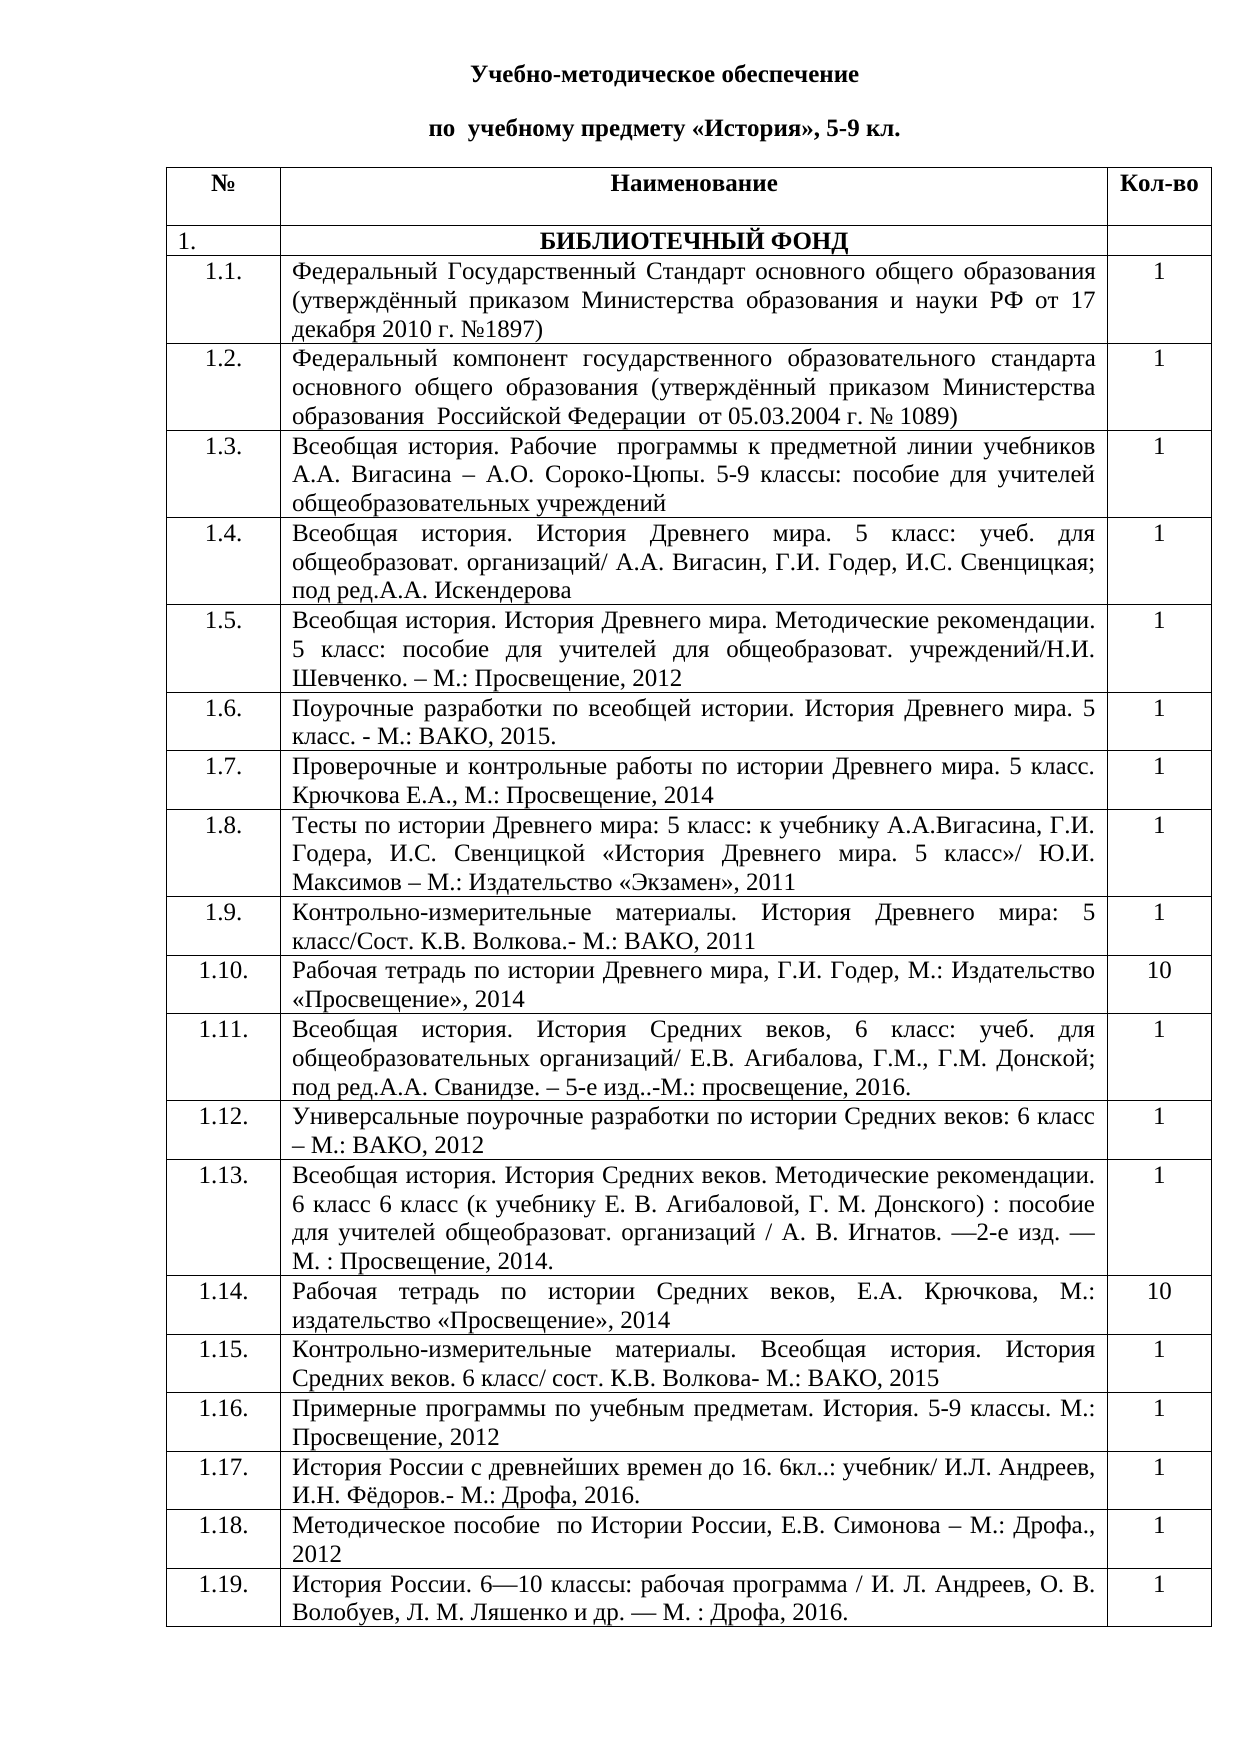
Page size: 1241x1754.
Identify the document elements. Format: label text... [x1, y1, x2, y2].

table_cell 1.18. [167, 1510, 280, 1568]
text Учебно-методическое обеспечение [177, 59, 1152, 88]
table_cell 1.17. [167, 1452, 280, 1509]
table_cell Проверочные и контрольные работы по истории Древнего мира. 5 класс. Крючкова Е.А., М.: Просвещение, 2014 [281, 751, 1107, 809]
table_cell Методическое пособие по Истории России, Е.В. Симонова – М.: Дрофа., 2012 [281, 1510, 1107, 1568]
table_cell 1.3. [167, 431, 280, 517]
table_cell Федеральный Государственный Стандарт основного общего образования (утверждённый приказом Министерства образования и науки РФ от 17 декабря 2010 г. №1897) [281, 256, 1107, 342]
table_cell 1 [1108, 1101, 1211, 1159]
table_cell 1.15. [167, 1335, 280, 1392]
table_cell 1.5. [167, 605, 280, 692]
table_cell 1 [1108, 518, 1211, 604]
table_cell 1.13. [167, 1160, 280, 1275]
table_cell 1.6. [167, 693, 280, 750]
table_cell 1 [1108, 605, 1211, 692]
table_cell 1.14. [167, 1276, 280, 1333]
table_cell Всеобщая история. История Древнего мира. Методические рекомендации. 5 класс: пособие для учителей для общеобразоват. учреждений/Н.И. Шевченко. – М.: Просвещение, 2012 [281, 605, 1107, 692]
table_cell 1 [1108, 1393, 1211, 1451]
table_cell История России с древнейших времен до 16. 6кл..: учебник/ И.Л. Андреев, И.Н. Фёдоров.- М.: Дрофа, 2016. [281, 1452, 1107, 1509]
table_cell 1 [1108, 1569, 1211, 1626]
table_cell Контрольно-измерительные материалы. История Древнего мира: 5 класс/Сост. К.В. Волкова.- М.: ВАКО, 2011 [281, 897, 1107, 954]
table_cell 1 [1108, 897, 1211, 954]
table_cell Тесты по истории Древнего мира: 5 класс: к учебнику А.А.Вигасина, Г.И. Годера, И.С. Свенцицкой «История Древнего мира. 5 класс»/ Ю.И. Максимов – М.: Издательство «Экзамен», 2011 [281, 810, 1107, 896]
table_cell 1 [1108, 431, 1211, 517]
table_cell 1.11. [167, 1014, 280, 1100]
table_cell 1 [1108, 1160, 1211, 1275]
table_cell Поурочные разработки по всеобщей истории. История Древнего мира. 5 класс. - М.: ВАКО, 2015. [281, 693, 1107, 750]
table_cell Всеобщая история. История Средних веков, 6 класс: учеб. для общеобразовательных организаций/ Е.В. Агибалова, Г.М., Г.М. Донской; под ред.А.А. Сванидзе. – 5-е изд..-М.: просвещение, 2016. [281, 1014, 1107, 1100]
table_cell Универсальные поурочные разработки по истории Средних веков: 6 класс – М.: ВАКО, 2012 [281, 1101, 1107, 1159]
table_cell 1 [1108, 344, 1211, 430]
table_header № [167, 168, 280, 225]
table_cell Федеральный компонент государственного образовательного стандарта основного общего образования (утверждённый приказом Министерства образования Российской Федерации от 05.03.2004 г. № 1089) [281, 344, 1107, 430]
table_cell 1.8. [167, 810, 280, 896]
table_cell 1 [1108, 1510, 1211, 1568]
table_cell Всеобщая история. История Древнего мира. 5 класс: учеб. для общеобразоват. организаций/ А.А. Вигасин, Г.И. Годер, И.С. Свенцицкая; под ред.А.А. Искендерова [281, 518, 1107, 604]
table_cell 1 [1108, 810, 1211, 896]
table_cell 1.19. [167, 1569, 280, 1626]
table_cell 1 [1108, 256, 1211, 342]
table_cell Всеобщая история. История Средних веков. Методические рекомендации. 6 класс 6 класс (к учебнику Е. В. Агибаловой, Г. М. Донского) : пособие для учителей общеобразоват. организаций / А. В. Игнатов. —2-е изд. — М. : Просвещение, 2014. [281, 1160, 1107, 1275]
table_cell Рабочая тетрадь по истории Средних веков, Е.А. Крючкова, М.: издательство «Просвещение», 2014 [281, 1276, 1107, 1333]
table_cell 1 [1108, 1452, 1211, 1509]
table_cell 1.7. [167, 751, 280, 809]
table_cell [1108, 226, 1211, 255]
table_cell 1 [1108, 1014, 1211, 1100]
table_cell 1.4. [167, 518, 280, 604]
table_header Кол-во [1108, 168, 1211, 225]
table_cell Рабочая тетрадь по истории Древнего мира, Г.И. Годер, М.: Издательство «Просвещение», 2014 [281, 956, 1107, 1013]
table_cell 1 [1108, 693, 1211, 750]
table_cell 1 [1108, 751, 1211, 809]
table_cell Библиотечный фонд [281, 226, 1107, 255]
table_cell 1.10. [167, 956, 280, 1013]
table_cell 1.9. [167, 897, 280, 954]
text по учебному предмету «История», 5-9 кл. [177, 113, 1152, 142]
table_cell 10 [1108, 1276, 1211, 1333]
table_cell История России. 6—10 классы: рабочая программа / И. Л. Андреев, О. В. Волобуев, Л. М. Ляшенко и др. — М. : Дрофа, 2016. [281, 1569, 1107, 1626]
table_cell 1.12. [167, 1101, 280, 1159]
table_cell 10 [1108, 956, 1211, 1013]
table_header Наименование [281, 168, 1107, 225]
table_cell Контрольно-измерительные материалы. Всеобщая история. История Средних веков. 6 класс/ сост. К.В. Волкова- М.: ВАКО, 2015 [281, 1335, 1107, 1392]
table_cell 1.2. [167, 344, 280, 430]
table_cell 1. [167, 226, 280, 255]
table_cell Примерные программы по учебным предметам. История. 5-9 классы. М.: Просвещение, 2012 [281, 1393, 1107, 1451]
table_cell 1.1. [167, 256, 280, 342]
table_cell 1 [1108, 1335, 1211, 1392]
table_cell Всеобщая история. Рабочие программы к предметной линии учебников А.А. Вигасина – А.О. Сороко-Цюпы. 5-9 классы: пособие для учителей общеобразовательных учреждений [281, 431, 1107, 517]
table_cell 1.16. [167, 1393, 280, 1451]
